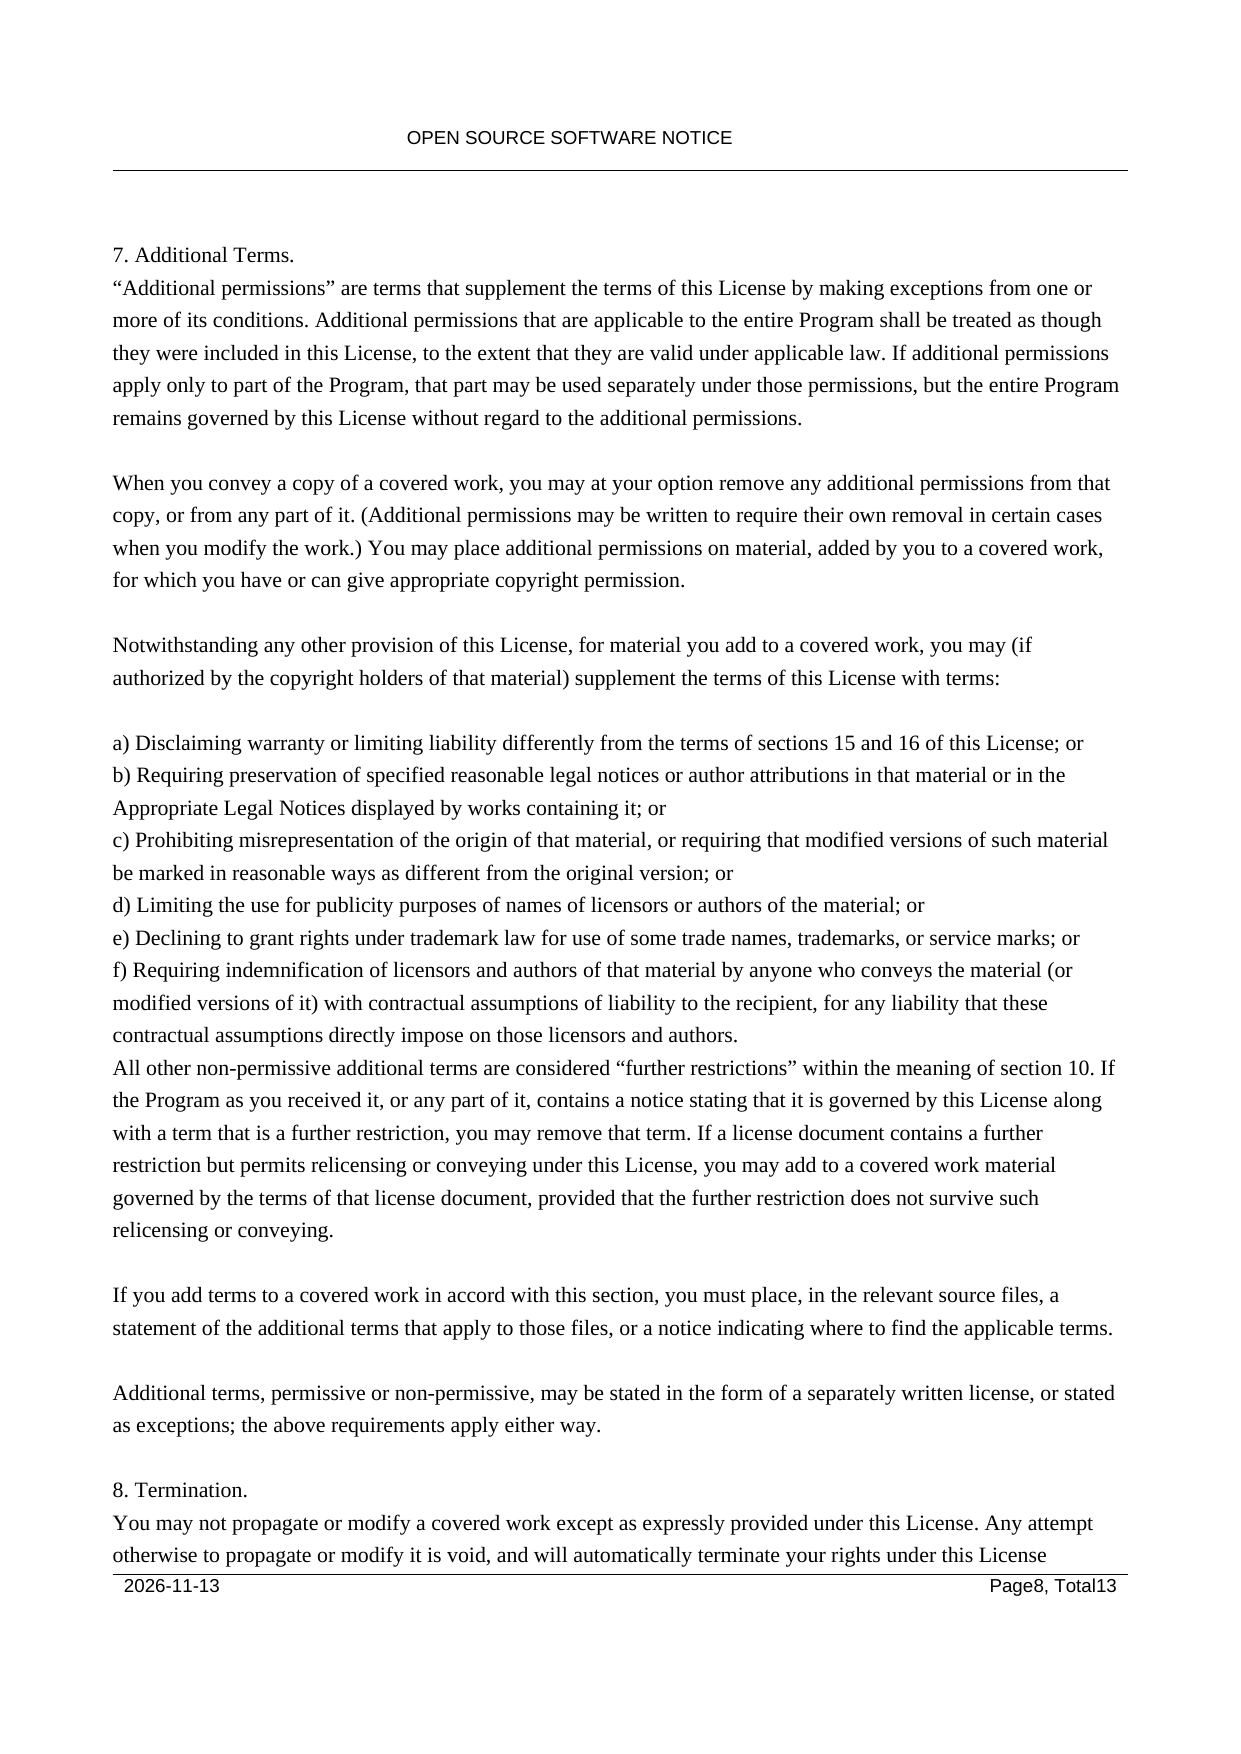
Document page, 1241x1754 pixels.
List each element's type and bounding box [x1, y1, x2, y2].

text [112, 206, 1128, 1571]
